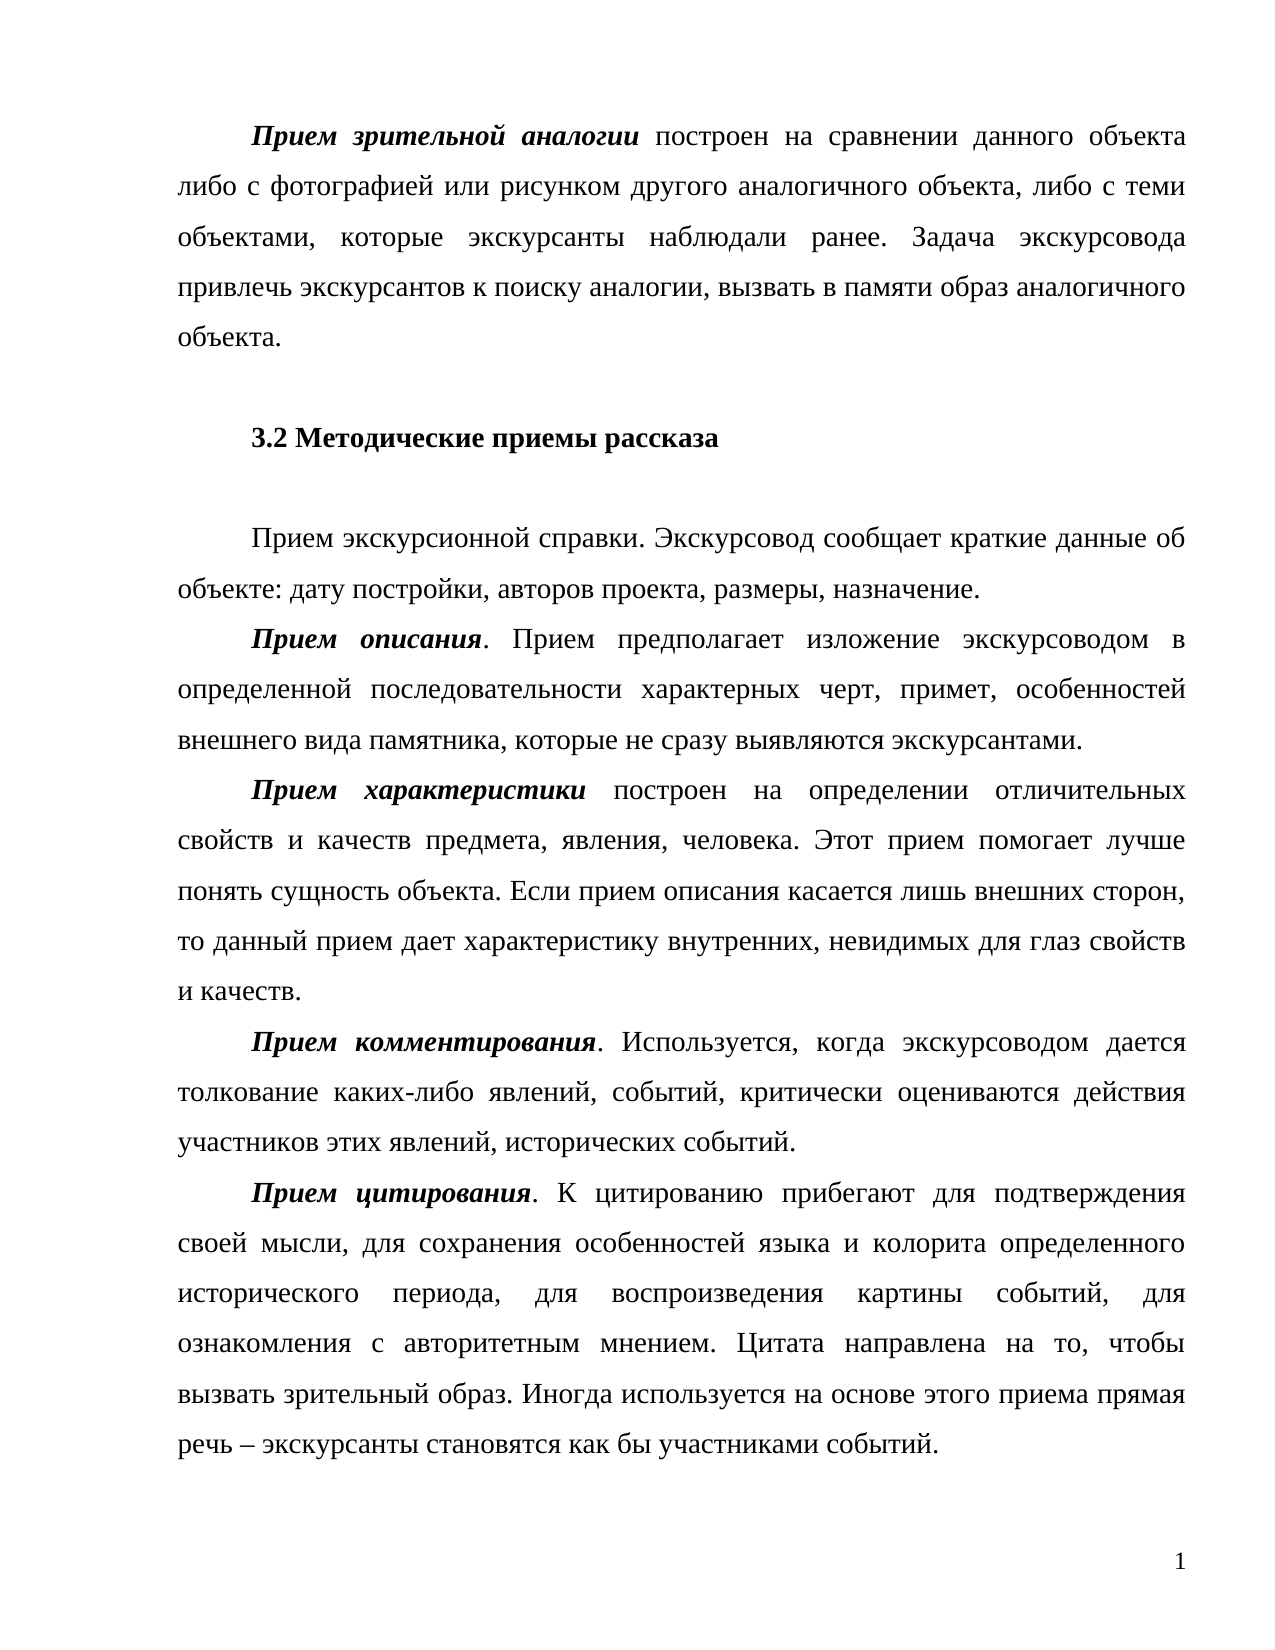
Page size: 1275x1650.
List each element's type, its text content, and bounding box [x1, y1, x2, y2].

text 3.2 Методические приемы рассказа [177, 420, 1186, 453]
text Прием цитирования. К цитированию прибегают для подтверждения своей мысли, для сохранения особенностей языка и колорита определенного исторического периода, для воспроизведения картины событий, для ознакомления с авторитетным мнением. Цитата направлена на то, чтобы вызвать зрительный образ. Иногда используется на основе этого приема прямая речь – экскурсанты становятся как бы участниками событий. [177, 1175, 1186, 1460]
text Прием комментирования. Используется, когда экскурсоводом дается толкование каких-либо явлений, событий, критически оцениваются действия участников этих явлений, исторических событий. [177, 1024, 1186, 1158]
text Прием зрительной аналогии построен на сравнении данного объекта либо с фотографией или рисунком другого аналогичного объекта, либо с теми объектами, которые экскурсанты наблюдали ранее. Задача экскурсовода привлечь экскурсантов к поиску аналогии, вызвать в памяти образ аналогичного объекта. [177, 118, 1186, 353]
text Прием характеристики построен на определении отличительных свойств и качеств предмета, явления, человека. Этот прием помогает лучше понять сущность объекта. Если прием описания касается лишь внешних сторон, то данный прием дает характеристику внутренних, невидимых для глаз свойств и качеств. [177, 772, 1186, 1007]
text Прием описания. Прием предполагает изложение экскурсоводом в определенной последовательности характерных черт, примет, особенностей внешнего вида памятника, которые не сразу выявляются экскурсантами. [177, 621, 1186, 755]
text Прием экскурсионной справки. Экскурсовод сообщает краткие данные об объекте: дату постройки, авторов проекта, размеры, назначение. [177, 521, 1186, 604]
